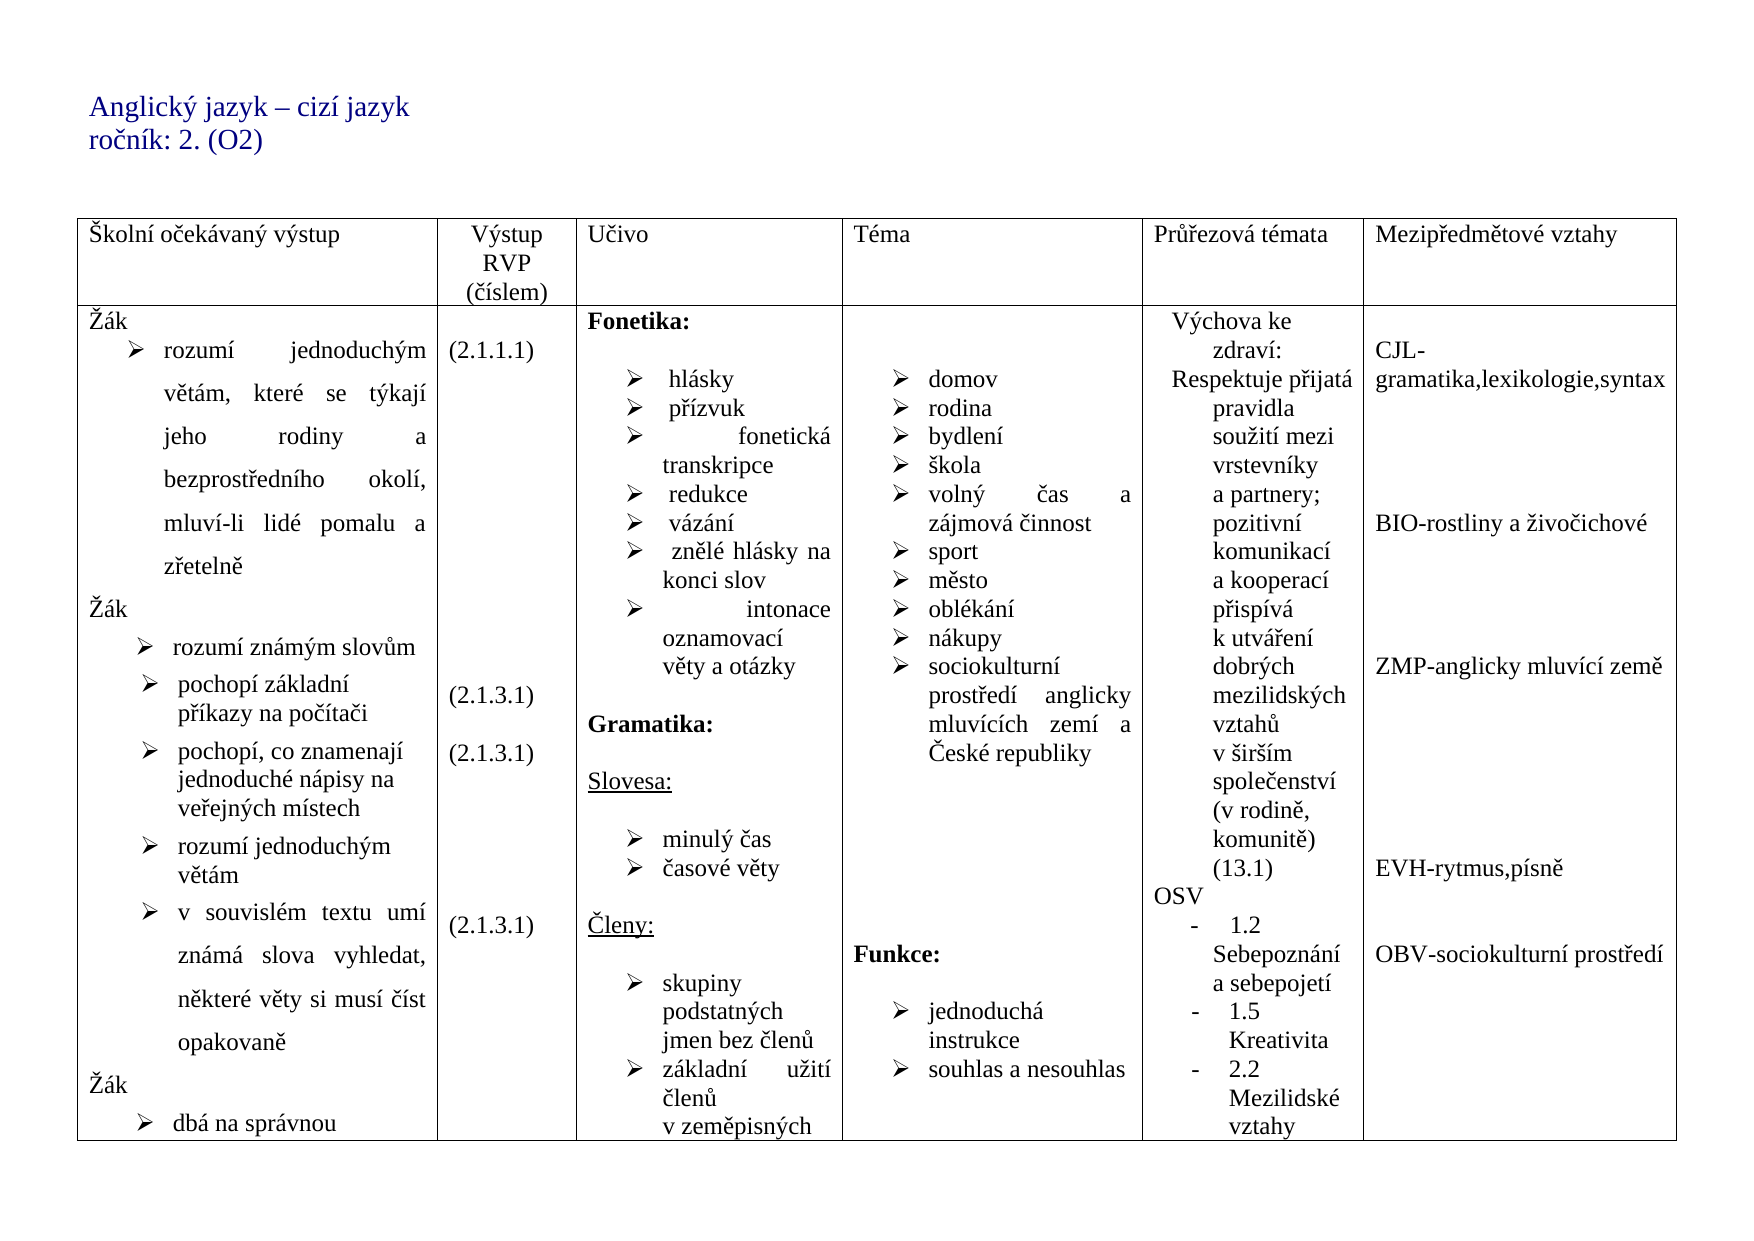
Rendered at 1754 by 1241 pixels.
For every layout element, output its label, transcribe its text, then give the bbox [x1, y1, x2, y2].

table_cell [1143, 306, 1363, 1140]
text ročník: 2. (O2) [89, 122, 1665, 156]
subtitle Anglický jazyk – cizí jazyk [89, 89, 1665, 122]
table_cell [438, 306, 576, 1140]
table_header Školní očekávaný výstup [78, 219, 437, 305]
table_header Mezipředmětové vztahy [1364, 219, 1676, 305]
table_header Učivo [577, 219, 842, 305]
table_header Výstup RVP (číslem) [438, 219, 576, 305]
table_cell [843, 306, 1142, 1140]
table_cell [1364, 306, 1676, 1140]
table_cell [577, 306, 842, 1140]
table_header Téma [843, 219, 1142, 305]
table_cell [78, 306, 437, 1140]
table_header Průřezová témata [1143, 219, 1363, 305]
